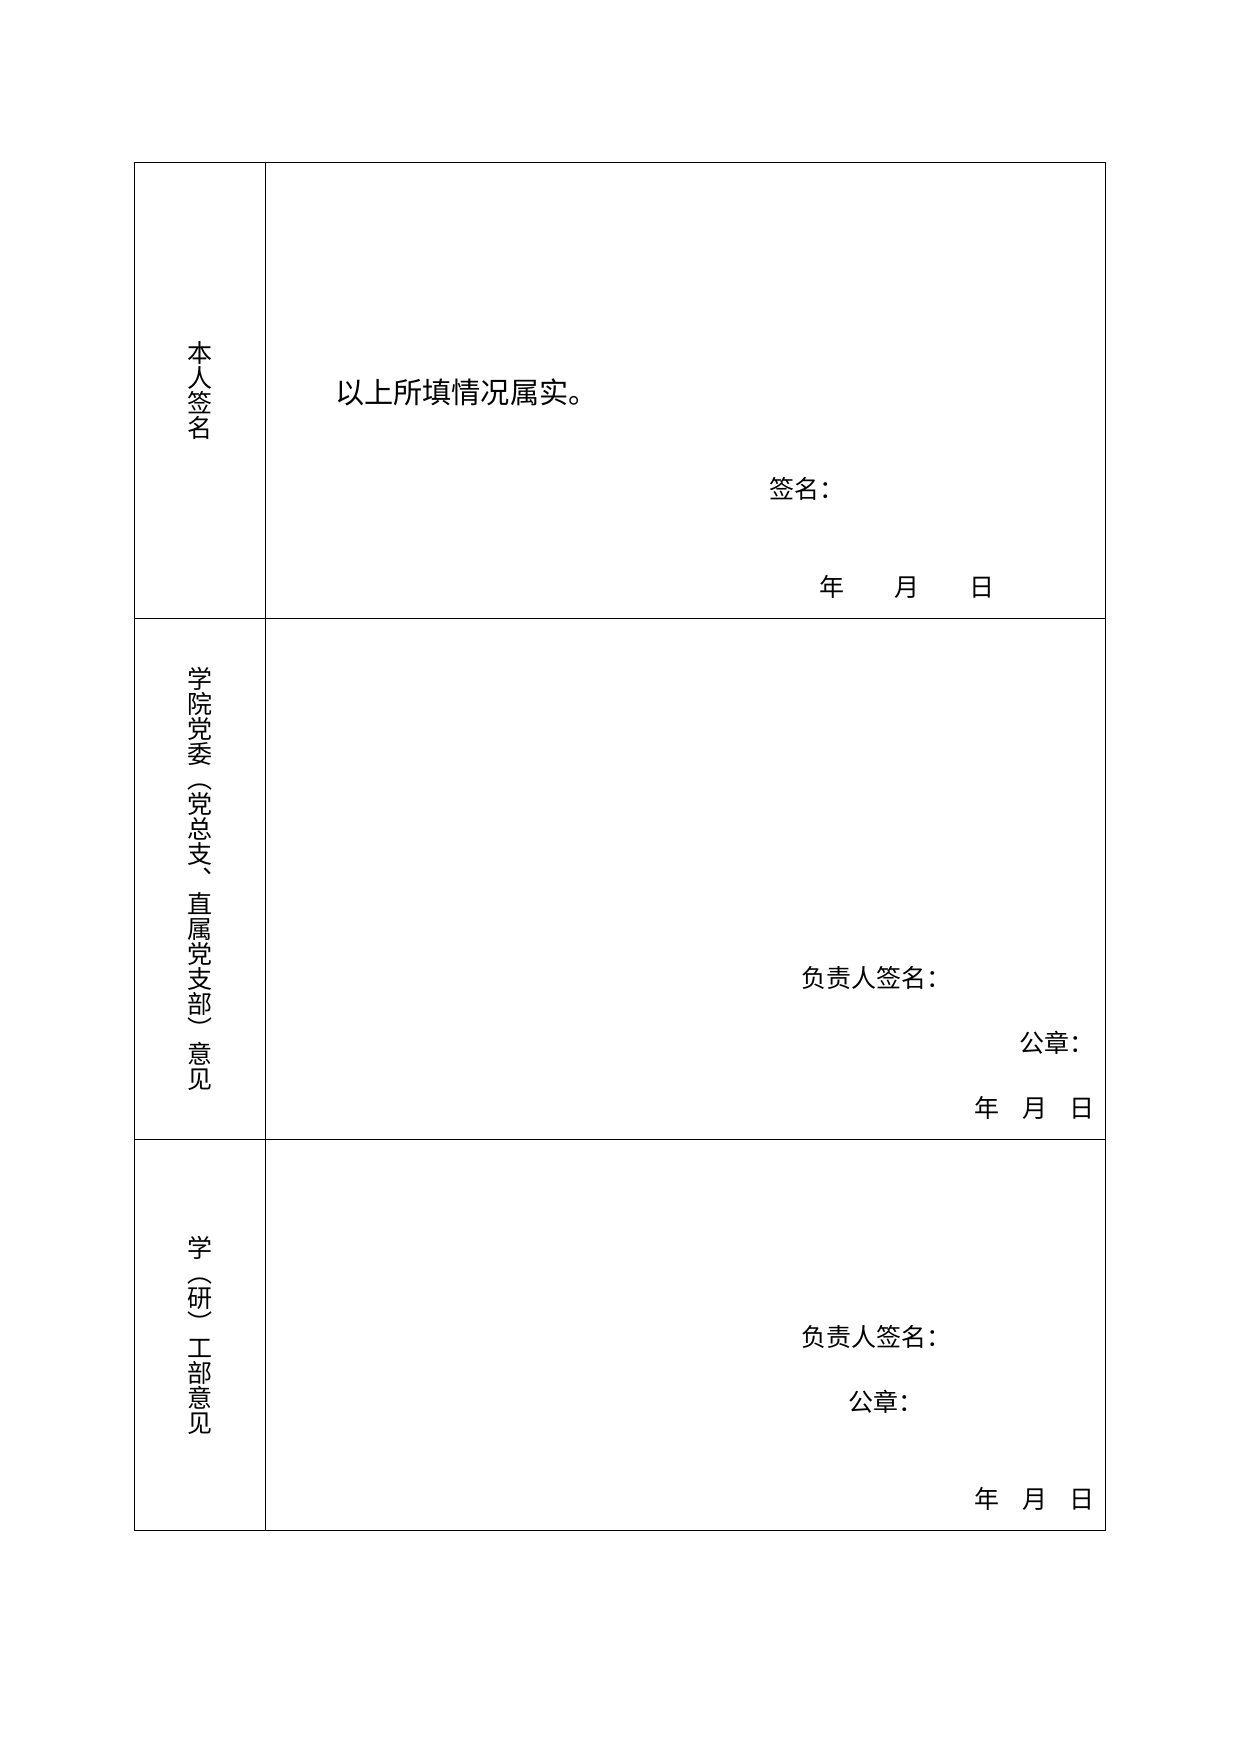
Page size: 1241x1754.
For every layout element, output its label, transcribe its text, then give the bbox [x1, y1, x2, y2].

table_cell 本人签名 [135, 163, 265, 618]
table_cell 学（研）工部意见 [135, 1140, 265, 1530]
table_cell 以上所填情况属实。 签名： 年 月 日 [266, 163, 1105, 618]
table_cell 负责人签名： 公章： 年 月 日 [266, 619, 1105, 1139]
table_cell 负责人签名： 公章： 年 月 日 [266, 1140, 1105, 1530]
table_cell 学院党委（党总支、直属党支部）意见 [135, 619, 265, 1139]
